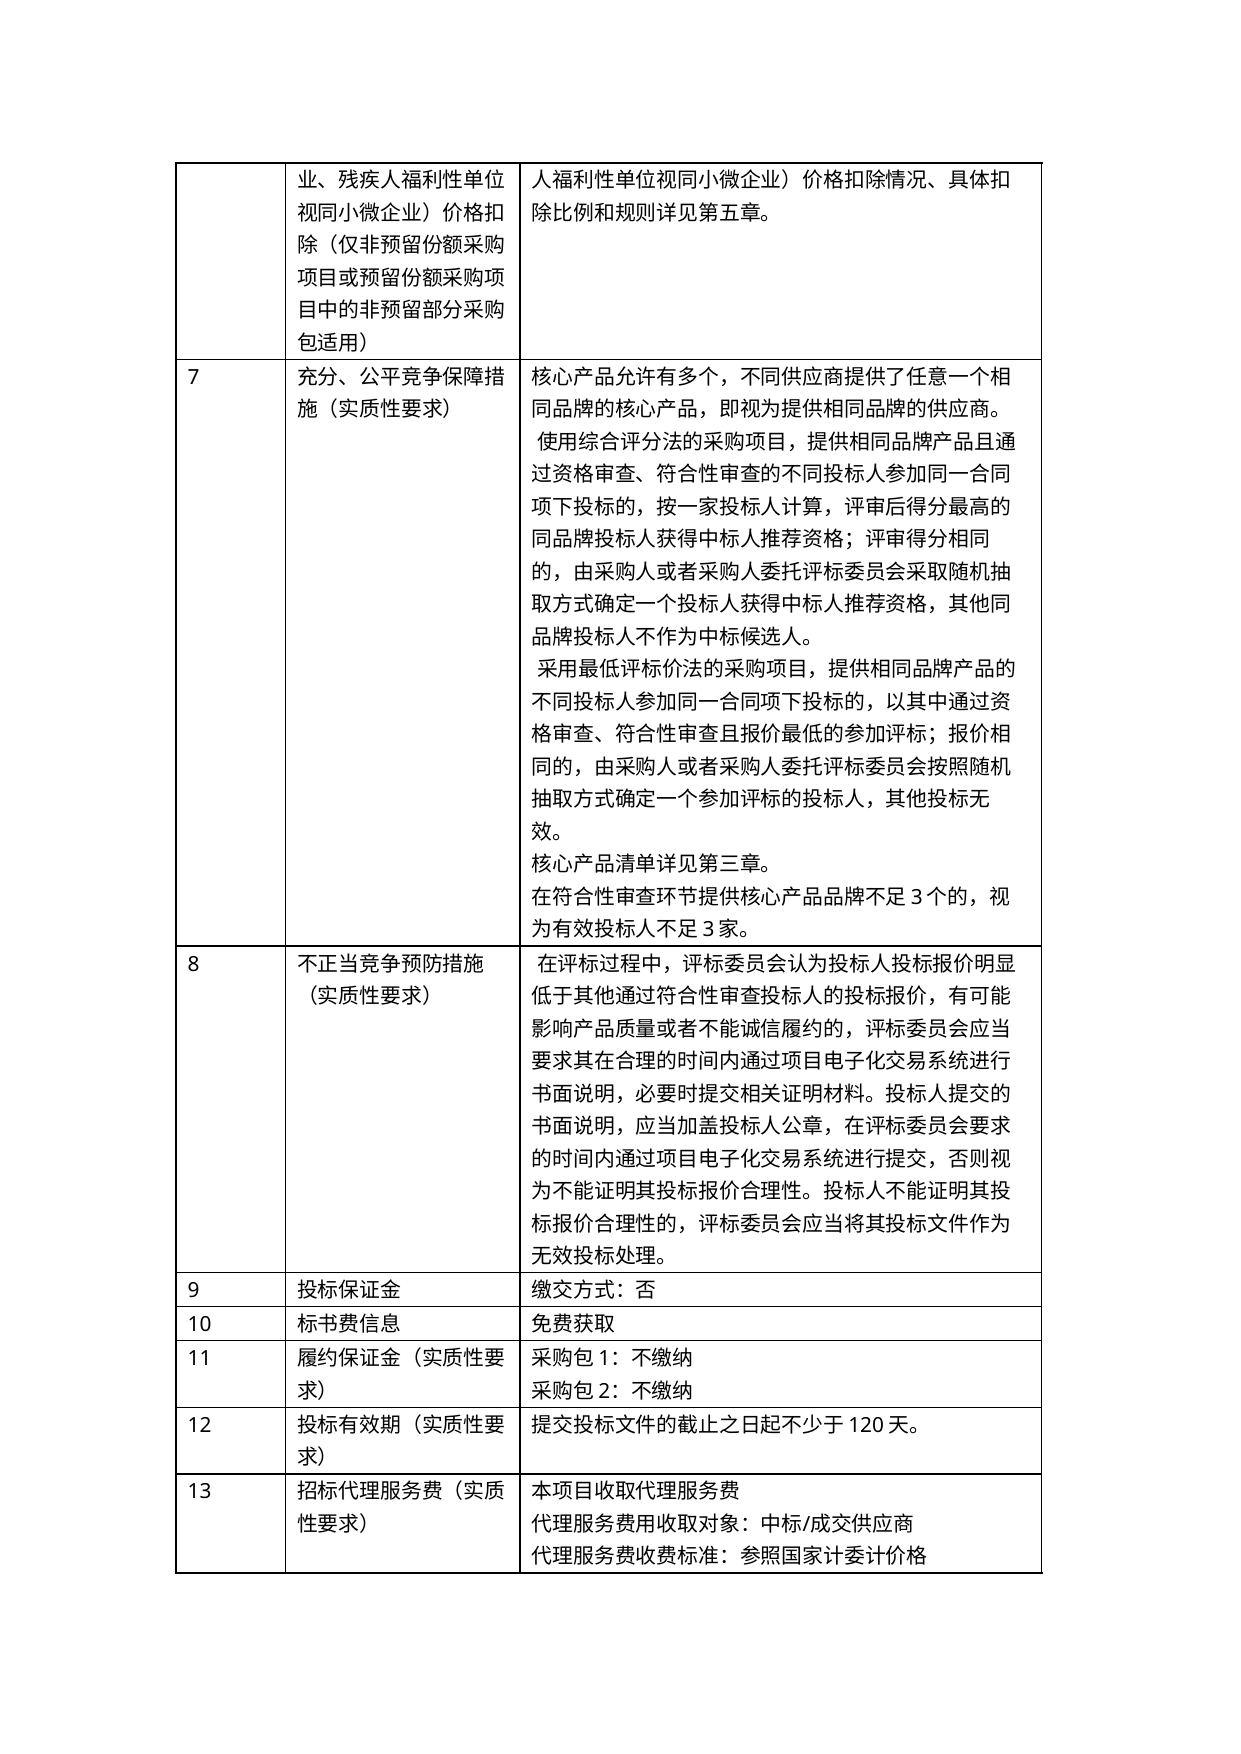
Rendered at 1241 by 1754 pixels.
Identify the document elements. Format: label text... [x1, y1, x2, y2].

table_cell 6 [177, 164, 285, 358]
table_cell 7 [177, 360, 285, 945]
table_cell 在评标过程中，评标委员会认为投标人投标报价明显低于其他通过符合性审查投标人的投标报价，有可能影响产品质量或者不能诚信履约的，评标委员会应当要求其在合理的时间内通过项目电子化交易系统进行书面说明，必要时提交相关证明材料。投标人提交的书面说明，应当加盖投标人公章，在评标委员会要求的时间内通过项目电子化交易系统进行提交，否则视为不能证明其投标报价合理性。投标人不能证明其投标报价合理性的，评标委员会应当将其投标文件作为无效投标处理。 [521, 947, 1041, 1272]
table_cell 10 [177, 1307, 285, 1340]
table_cell 免费获取 [521, 1307, 1041, 1340]
table_cell 采购包1：不缴纳 采购包2：不缴纳 [521, 1341, 1041, 1406]
table_cell 标书费信息 [286, 1307, 519, 1340]
table_cell 9 [177, 1273, 285, 1306]
table_cell 11 [177, 1341, 285, 1406]
table_cell 充分、公平竞争保障措施（实质性要求） [286, 360, 519, 945]
table_cell 投标保证金 [286, 1273, 519, 1306]
table_cell 12 [177, 1408, 285, 1473]
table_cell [286, 164, 519, 358]
table_cell 提交投标文件的截止之日起不少于120天。 [521, 1408, 1041, 1473]
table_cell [521, 164, 1041, 358]
table_cell 缴交方式：否 [521, 1273, 1041, 1306]
table_cell 不正当竞争预防措施（实质性要求） [286, 947, 519, 1272]
table_cell 核心产品允许有多个，不同供应商提供了任意一个相同品牌的核心产品，即视为提供相同品牌的供应商。 使用综合评分法的采购项目，提供相同品牌产品且通过资格审查、符合性审查的不同投标人参加同一合同项下投标的，按一家投标人计算，评审后得分最高的同品牌投标人获得中标人推荐资格；评审得分相同的，由采购人或者采购人委托评标委员会采取随机抽取方式确定一个投标人获得中标人推荐资格，其他同品牌投标人不作为中标候选人。 采用最低评标价法的采购项目，提供相同品牌产品的不同投标人参加同一合同项下投标的，以其中通过资格审查、符合性审查且报价最低的参加评标；报价相同的，由采购人或者采购人委托评标委员会按照随机抽取方式确定一个参加评标的投标人，其他投标无效。 核心产品清单详见第三章。 在符合性审查环节提供核心产品品牌不足3个的，视为有效投标人不足3家。 [521, 360, 1041, 945]
table_cell 履约保证金（实质性要求） [286, 1341, 519, 1406]
table_cell 8 [177, 947, 285, 1272]
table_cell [521, 1475, 1041, 1572]
table_cell 13 [177, 1475, 285, 1572]
table_cell 投标有效期（实质性要求） [286, 1408, 519, 1473]
table_cell 招标代理服务费（实质性要求） [286, 1475, 519, 1572]
